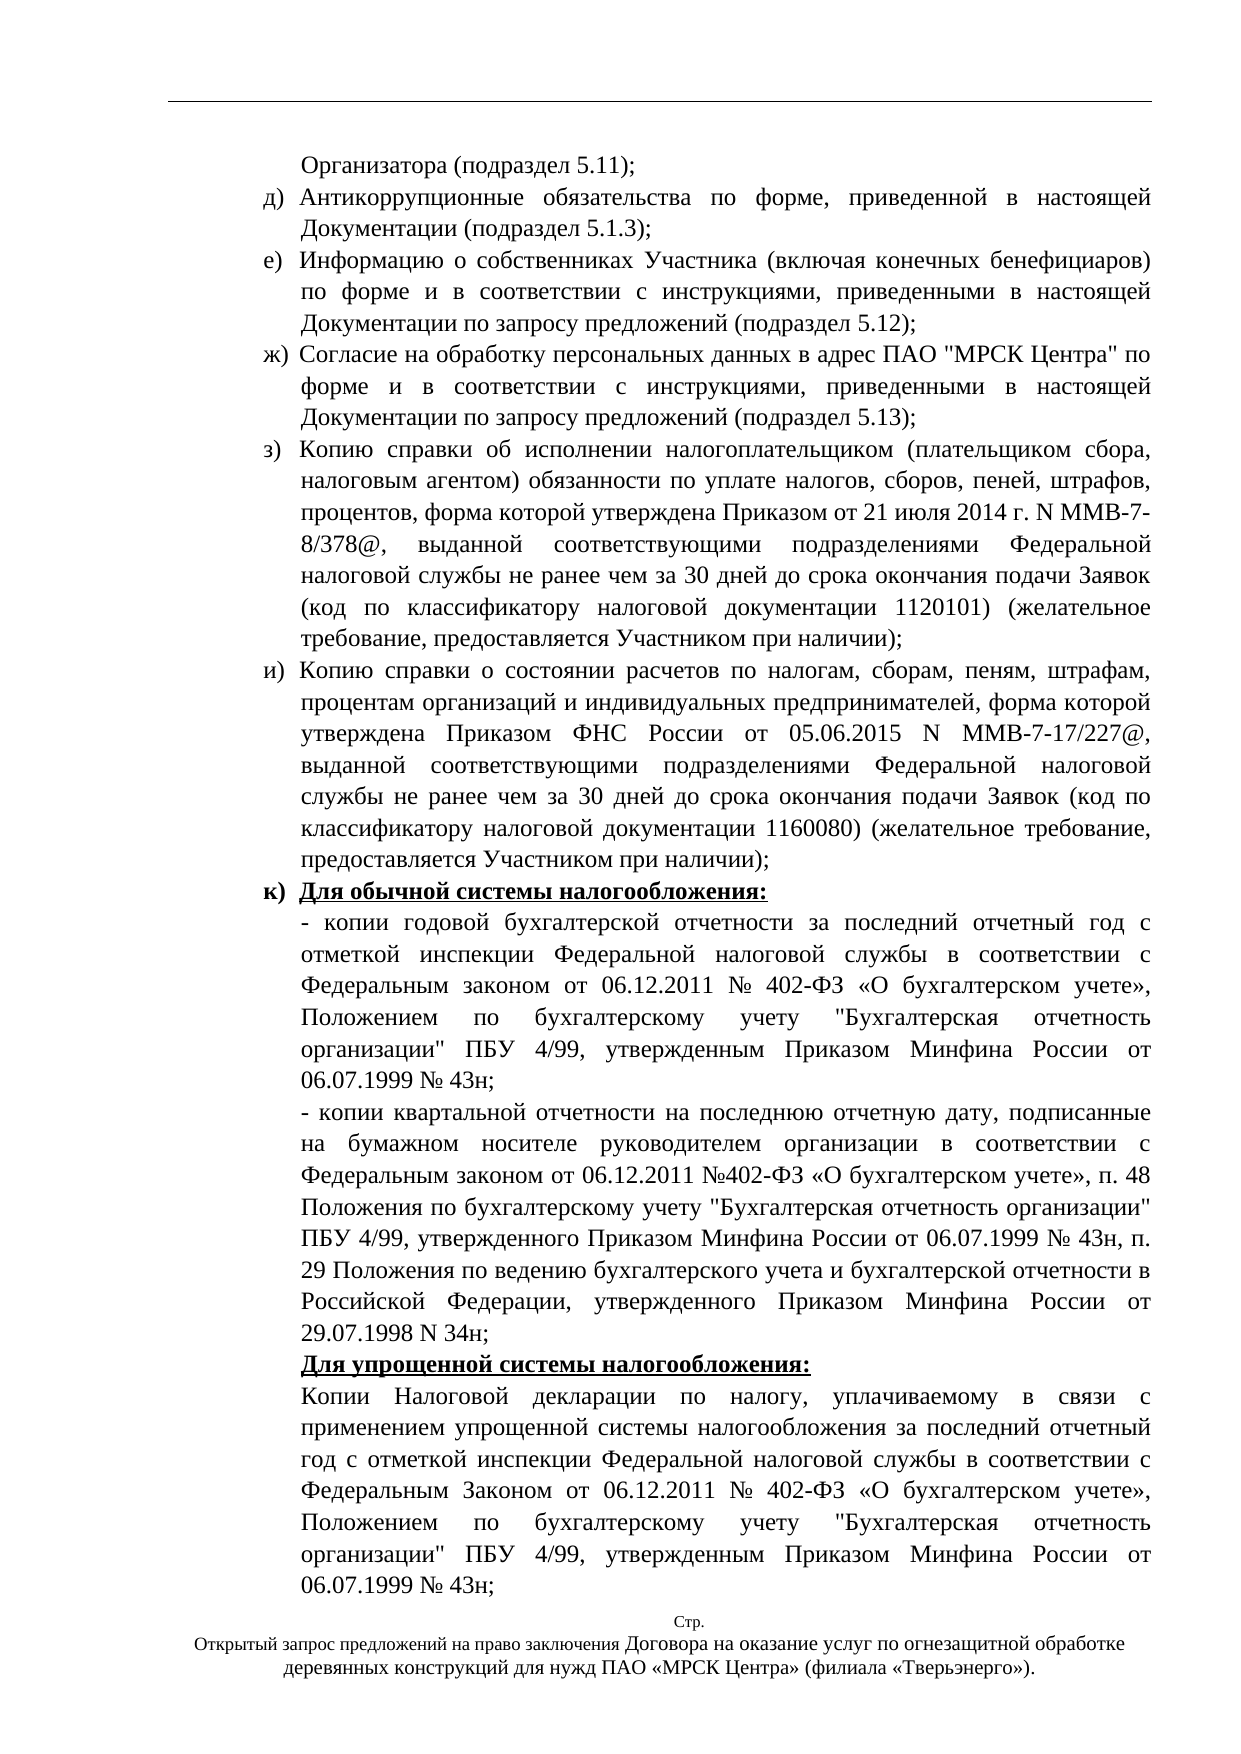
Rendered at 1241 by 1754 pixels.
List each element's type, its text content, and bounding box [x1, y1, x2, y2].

text Копии Налоговой декларации по налогу, уплачиваемому в связи с применением упрощенной системы налогообложения за последний отчетный год с отметкой инспекции Федеральной налоговой службы в соответствии с Федеральным Законом от 06.12.2011 № 402-ФЗ «О бухгалтерском учете», Положением по бухгалтерскому учету "Бухгалтерская отчетность организации" ПБУ 4/99, утвержденным Приказом Минфина России от 06.07.1999 № 43н; [301, 1381, 1152, 1599]
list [263, 150, 1152, 179]
list Антикоррупционные обязательства по форме, приведенной в настоящей Документации (подраздел 5.1.3); [263, 182, 1152, 242]
text - копии годовой бухгалтерской отчетности за последний отчетный год с отметкой инспекции Федеральной налоговой службы в соответствии с Федеральным законом от 06.12.2011 № 402-ФЗ «О бухгалтерском учете», Положением по бухгалтерскому учету "Бухгалтерская отчетность организации" ПБУ 4/99, утвержденным Приказом Минфина России от 06.07.1999 № 43н; [301, 907, 1152, 1094]
list Согласие на обработку персональных данных в адрес ПАО "МРСК Центра" по форме и в соответствии с инструкциями, приведенными в настоящей Документации по запросу предложений (подраздел 5.13); [263, 339, 1152, 431]
text Для упрощенной системы налогообложения: [301, 1349, 1152, 1378]
list Копию справки об исполнении налогоплательщиком (плательщиком сбора, налоговым агентом) обязанности по уплате налогов, сборов, пеней, штрафов, процентов, форма которой утверждена Приказом от 21 июля 2014 г. N ММВ-7-8/378@, выданной соответствующими подразделениями Федеральной налоговой службы не ранее чем за 30 дней до срока окончания подачи Заявок (код по классификатору налоговой документации 1120101) (желательное требование, предоставляется Участником при наличии); [263, 434, 1152, 652]
text - копии квартальной отчетности на последнюю отчетную дату, подписанные на бумажном носителе руководителем организации в соответствии с Федеральным законом от 06.12.2011 №402-ФЗ «О бухгалтерском учете», п. 48 Положения по бухгалтерскому учету "Бухгалтерская отчетность организации" ПБУ 4/99, утвержденного Приказом Минфина России от 06.07.1999 № 43н, п. 29 Положения по ведению бухгалтерского учета и бухгалтерской отчетности в Российской Федерации, утвержденного Приказом Минфина России от 29.07.1998 N 34н; [301, 1097, 1152, 1347]
list Информацию о собственниках Участника (включая конечных бенефициаров) по форме и в соответствии с инструкциями, приведенными в настоящей Документации по запросу предложений (подраздел 5.12); [263, 245, 1152, 337]
list Для обычной системы налогообложения: [263, 876, 1152, 905]
list Копию справки о состоянии расчетов по налогам, сборам, пеням, штрафам, процентам организаций и индивидуальных предпринимателей, форма которой утверждена Приказом ФНС России от 05.06.2015 N ММВ-7-17/227@, выданной соответствующими подразделениями Федеральной налоговой службы не ранее чем за 30 дней до срока окончания подачи Заявок (код по классификатору налоговой документации 1160080) (желательное требование, предоставляется Участником при наличии); [263, 655, 1152, 873]
